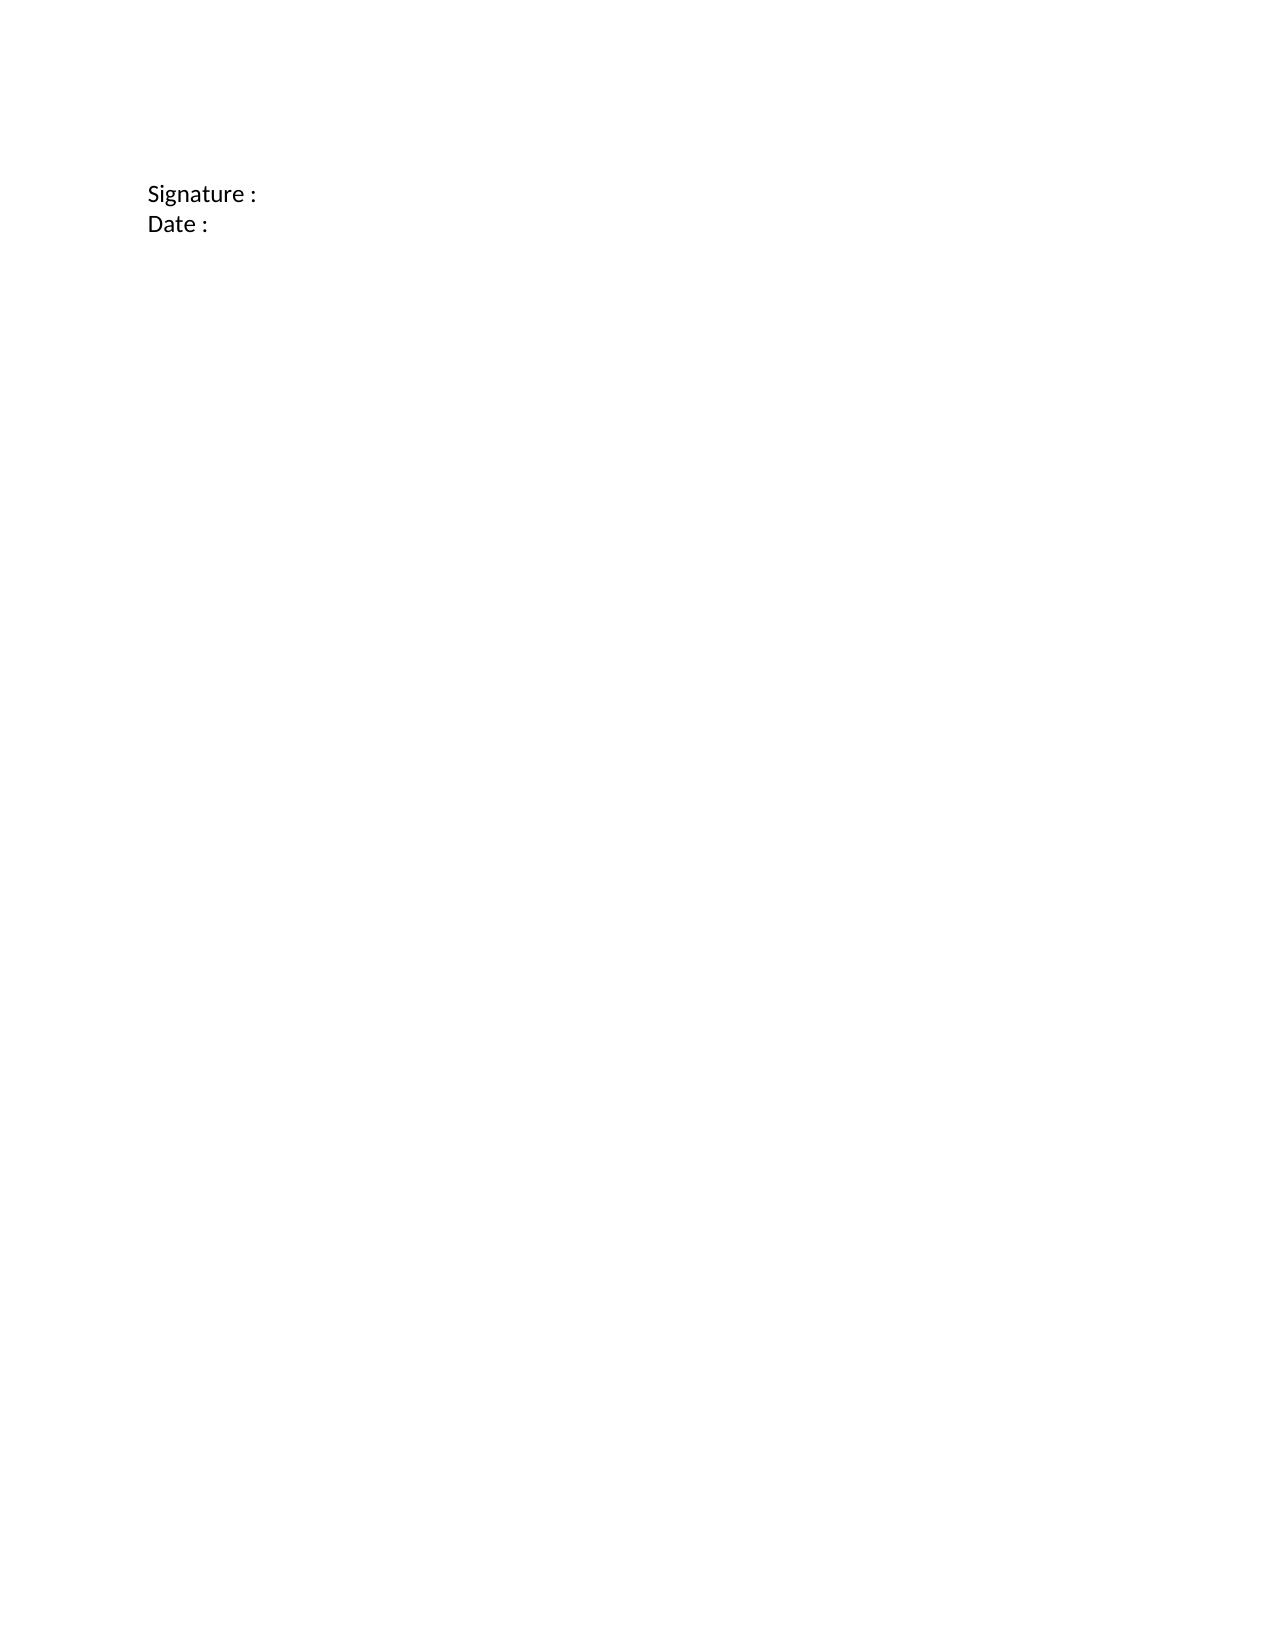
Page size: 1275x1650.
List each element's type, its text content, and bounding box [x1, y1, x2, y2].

text Signature : [148, 178, 351, 209]
text Date : [148, 209, 302, 239]
